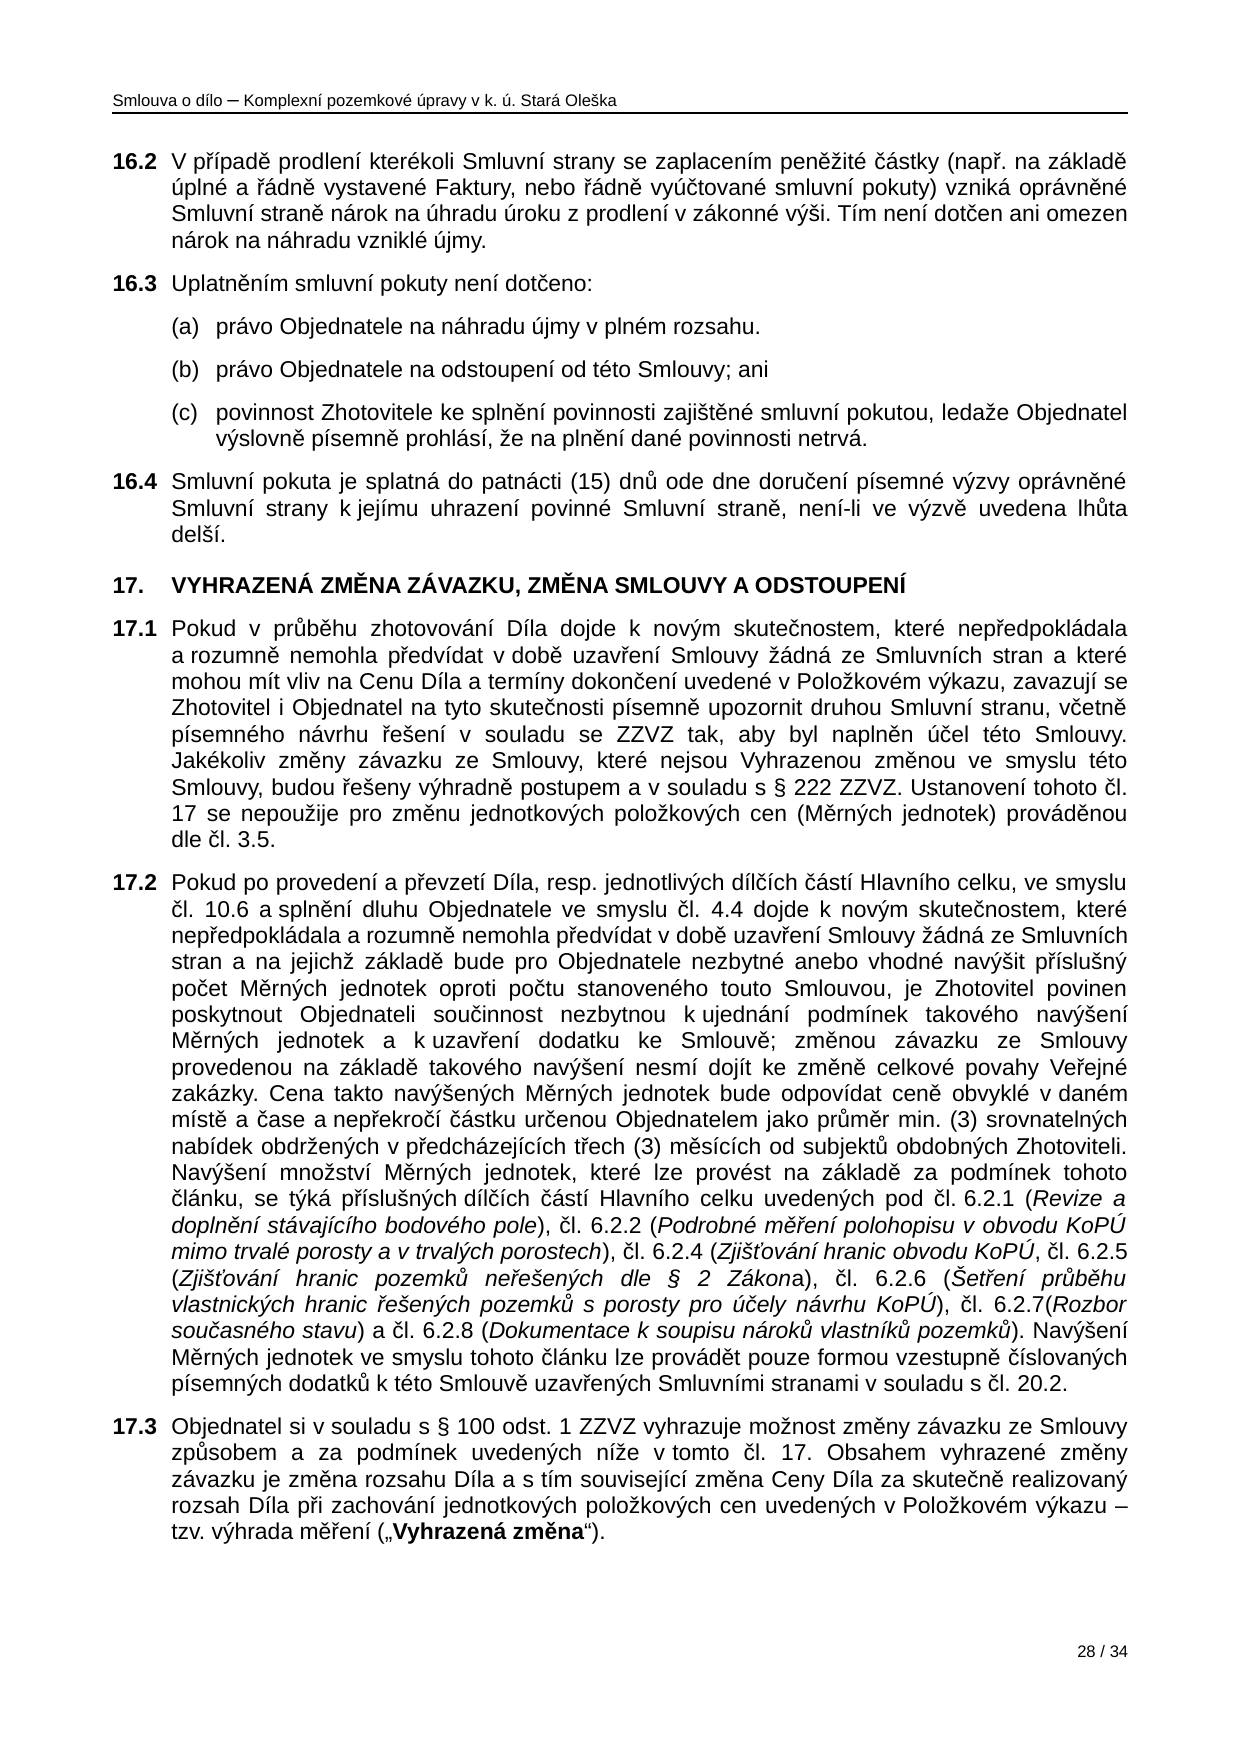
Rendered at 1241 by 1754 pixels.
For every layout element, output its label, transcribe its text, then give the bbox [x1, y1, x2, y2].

text Objednatel si v souladu s § 100 odst. 1 ZZVZ vyhrazuje možnost změny závazku ze Smlouvy způsobem a za podmínek uvedených níže v tomto čl. 17. Obsahem vyhrazené změny závazku je změna rozsahu Díla a s tím související změna Ceny Díla za skutečně realizovaný rozsah Díla při zachování jednotkových položkových cen uvedených v Položkovém výkazu – tzv. výhrada měření („Vyhrazená změna“). [112, 1413, 1128, 1545]
text Uplatněním smluvní pokuty není dotčeno: [112, 270, 1128, 296]
list právo Objednatele na náhradu újmy v plném rozsahu. [171, 313, 1128, 339]
text Pokud v průběhu zhotovování Díla dojde k novým skutečnostem, které nepředpokládala a rozumně nemohla předvídat v době uzavření Smlouvy žádná ze Smluvních stran a které mohou mít vliv na Cenu Díla a termíny dokončení uvedené v Položkovém výkazu, zavazují se Zhotovitel i Objednatel na tyto skutečnosti písemně upozornit druhou Smluvní stranu, včetně písemného návrhu řešení v souladu se ZZVZ tak, aby byl naplněn účel této Smlouvy. Jakékoliv změny závazku ze Smlouvy, které nejsou Vyhrazenou změnou ve smyslu této Smlouvy, budou řešeny výhradně postupem a v souladu s § 222 ZZVZ. Ustanovení tohoto čl. 17 se nepoužije pro změnu jednotkových položkových cen (Měrných jednotek) prováděnou dle čl. 3.6. [112, 615, 1128, 852]
text Pokud po provedení a převzetí Díla, resp. jednotlivých dílčích částí Hlavního celku, ve smyslu čl. 10.6 a splnění dluhu Objednatele ve smyslu čl. 4.4 dojde k novým skutečnostem, které nepředpokládala a rozumně nemohla předvídat v době uzavření Smlouvy žádná ze Smluvních stran a na jejichž základě bude pro Objednatele nezbytné anebo vhodné navýšit příslušný počet Měrných jednotek oproti počtu stanoveného touto Smlouvou, je Zhotovitel povinen poskytnout Objednateli součinnost nezbytnou k ujednání podmínek takového navýšení Měrných jednotek a k uzavření dodatku ke Smlouvě; změnou závazku ze Smlouvy provedenou na základě takového navýšení nesmí dojít ke změně celkové povahy Veřejné zakázky. Cena takto navýšených Měrných jednotek bude odpovídat ceně obvyklé v daném místě a čase a nepřekročí částku určenou Objednatelem jako průměr min. (3) srovnatelných nabídek obdržených v předcházejících třech (3) měsících od subjektů obdobných Zhotoviteli. Navýšení množství Měrných jednotek, které lze provést na základě za podmínek tohoto článku, se týká příslušných dílčích částí Hlavního celku uvedených pod čl. 6.2.1 (Revize a doplnění stávajícího bodového pole), čl. 6.2.2 (Podrobné měření polohopisu v obvodu KoPÚ mimo trvalé porosty a v trvalých porostech), čl. 6.2.4 (Zjišťování hranic obvodu KoPÚ, čl. 6.2.5 (Zjišťování hranic pozemků neřešených dle § 2 Zákona), čl. 6.2.6 (Šetření průběhu vlastnických hranic řešených pozemků s porosty pro účely návrhu KoPÚ), čl. 6.2.7(Rozbor současného stavu) a čl. 6.2.8 (Dokumentace k soupisu nároků vlastníků pozemků). Navýšení Měrných jednotek ve smyslu tohoto článku lze provádět pouze formou vzestupně číslovaných písemných dodatků k této Smlouvě uzavřených Smluvními stranami v souladu s čl. 20.2. [112, 869, 1128, 1396]
text Smluvní pokuta je splatná do patnácti (15) dnů ode dne doručení písemné výzvy oprávněné Smluvní strany k jejímu uhrazení povinné Smluvní straně, není-li ve výzvě uvedena lhůta delší. [112, 468, 1128, 547]
list povinnost Zhotovitele ke splnění povinnosti zajištěné smluvní pokutou, ledaže Objednatel výslovně písemně prohlásí, že na plnění dané povinnosti netrvá. [171, 399, 1128, 452]
text Vyhrazená změna závazku, změna smlouvy a odstoupení [112, 572, 1128, 599]
list právo Objednatele na odstoupení od této Smlouvy; ani [171, 356, 1128, 382]
text V případě prodlení kterékoli Smluvní strany se zaplacením peněžité částky (např. na základě úplné a řádně vystavené Faktury, nebo řádně vyúčtované smluvní pokuty) vzniká oprávněné Smluvní straně nárok na úhradu úroku z prodlení v zákonné výši. Tím není dotčen ani omezen nárok na náhradu vzniklé újmy. [112, 148, 1128, 253]
